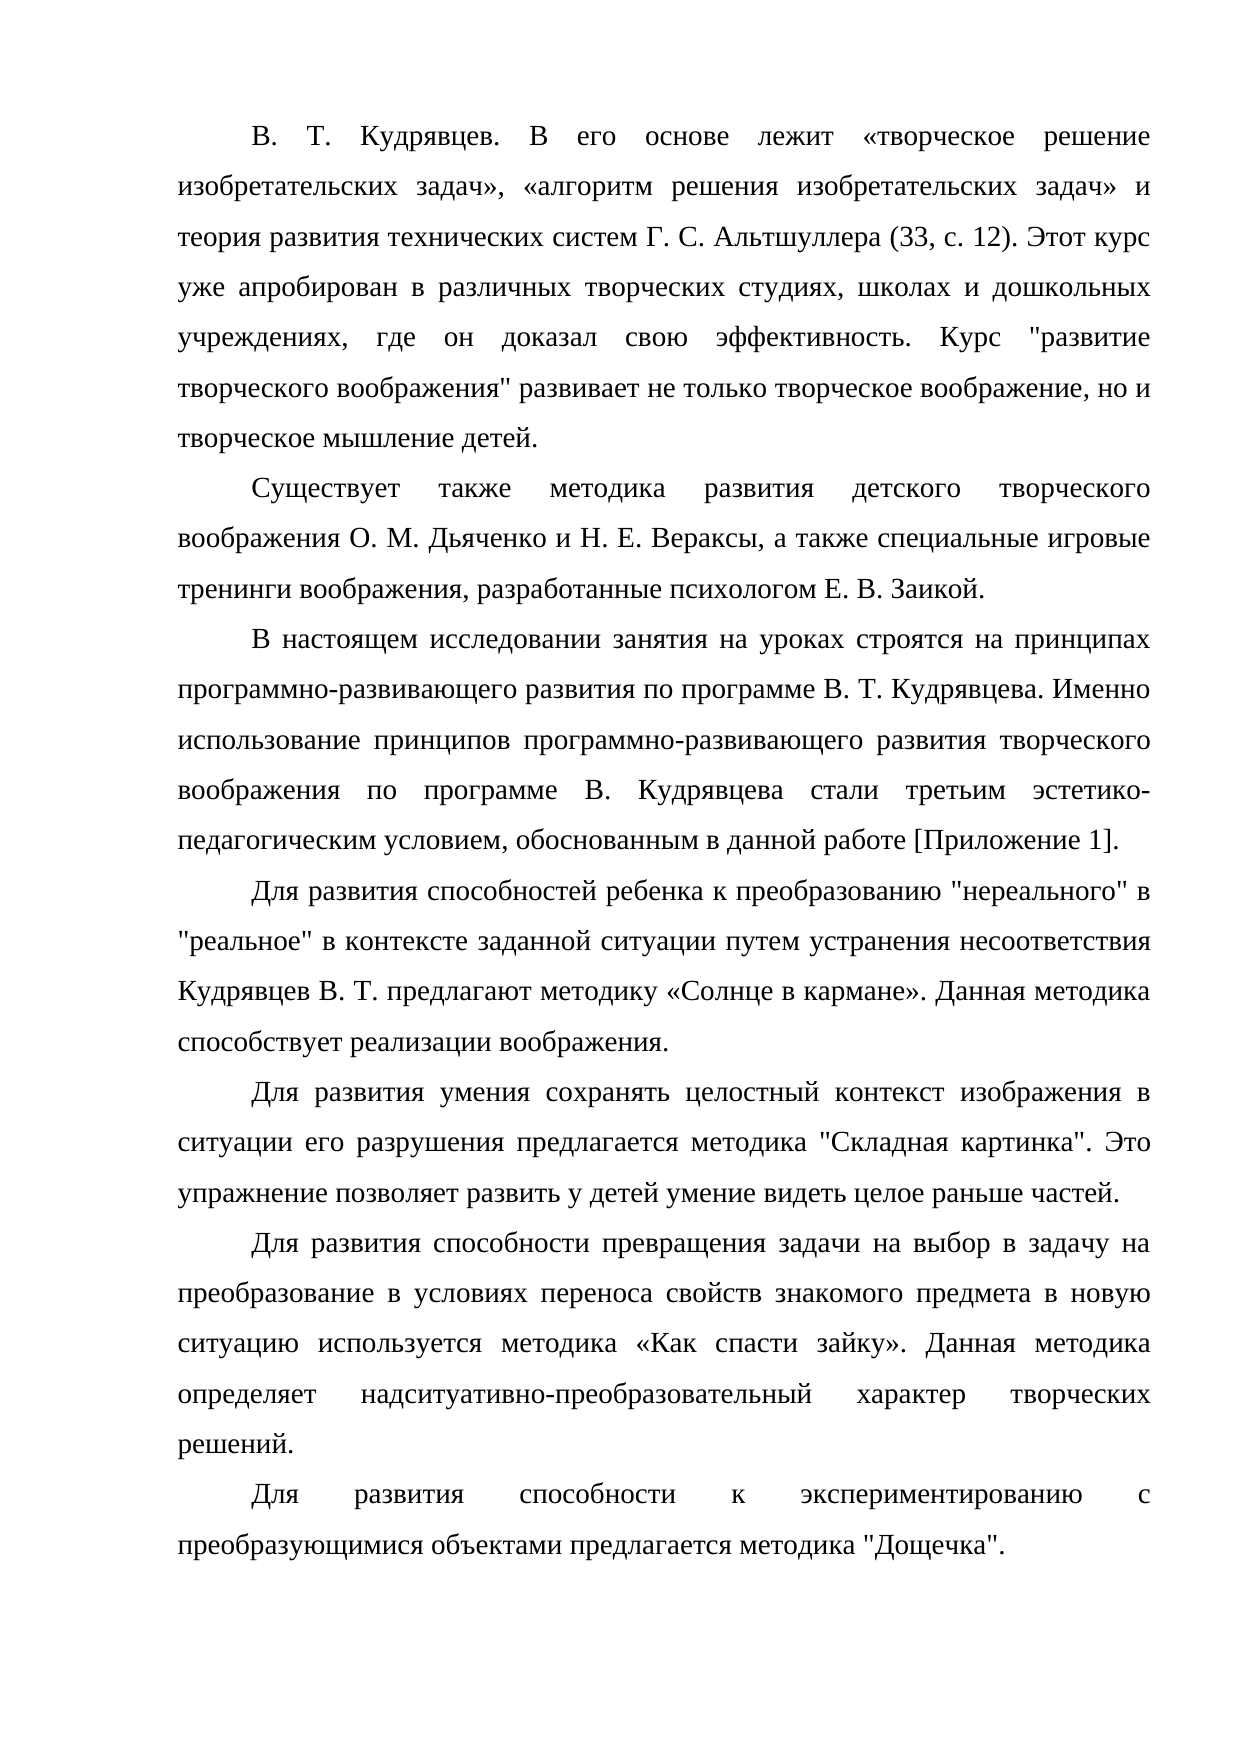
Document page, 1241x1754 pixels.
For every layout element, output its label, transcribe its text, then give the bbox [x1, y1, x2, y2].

text Существует также методика развития детского творческого воображения О. М. Дьяченко и Н. Е. Вераксы, а также специальные игровые тренинги воображения, разработанные психологом Е. В. Заикой. [177, 470, 1152, 604]
text Для развития умения сохранять целостный контекст изображения в ситуации его разрушения предлагается методика "Складная картинка". Это упражнение позволяет развить у детей умение видеть целое раньше частей. [177, 1074, 1152, 1208]
text Для развития способности к экспериментированию с преобразующимися объектами предлагается методика "Дощечка". [177, 1477, 1152, 1560]
text В настоящем исследовании занятия на уроках строятся на принципах программно-развивающего развития по программе В. Т. Кудрявцева. Именно использование принципов программно-развивающего развития творческого воображения по программе В. Кудрявцева стали третьим эстетико-педагогическим условием, обоснованным в данной работе [Приложение 1]. [177, 621, 1152, 856]
text Для развития способностей ребенка к преобразованию "нереального" в "реальное" в контексте заданной ситуации путем устранения несоответствия Кудрявцев В. Т. предлагают методику «Солнце в кармане». Данная методика способствует реализации воображения. [177, 873, 1152, 1057]
text В. Т. Кудрявцев. В его основе лежит «творческое решение изобретательских задач», «алгоритм решения изобретательских задач» и теория развития технических систем Г. С. Альтшуллера (33, с. 12). Этот курс уже апробирован в различных творческих студиях, школах и дошкольных учреждениях, где он доказал свою эффективность. Курс "развитие творческого воображения" развивает не только творческое воображение, но и творческое мышление детей. [177, 118, 1152, 453]
text Для развития способности превращения задачи на выбор в задачу на преобразование в условиях переноса свойств знакомого предмета в новую ситуацию используется методика «Как спасти зайку». Данная методика определяет надситуативно-преобразовательный характер творческих решений. [177, 1225, 1152, 1460]
